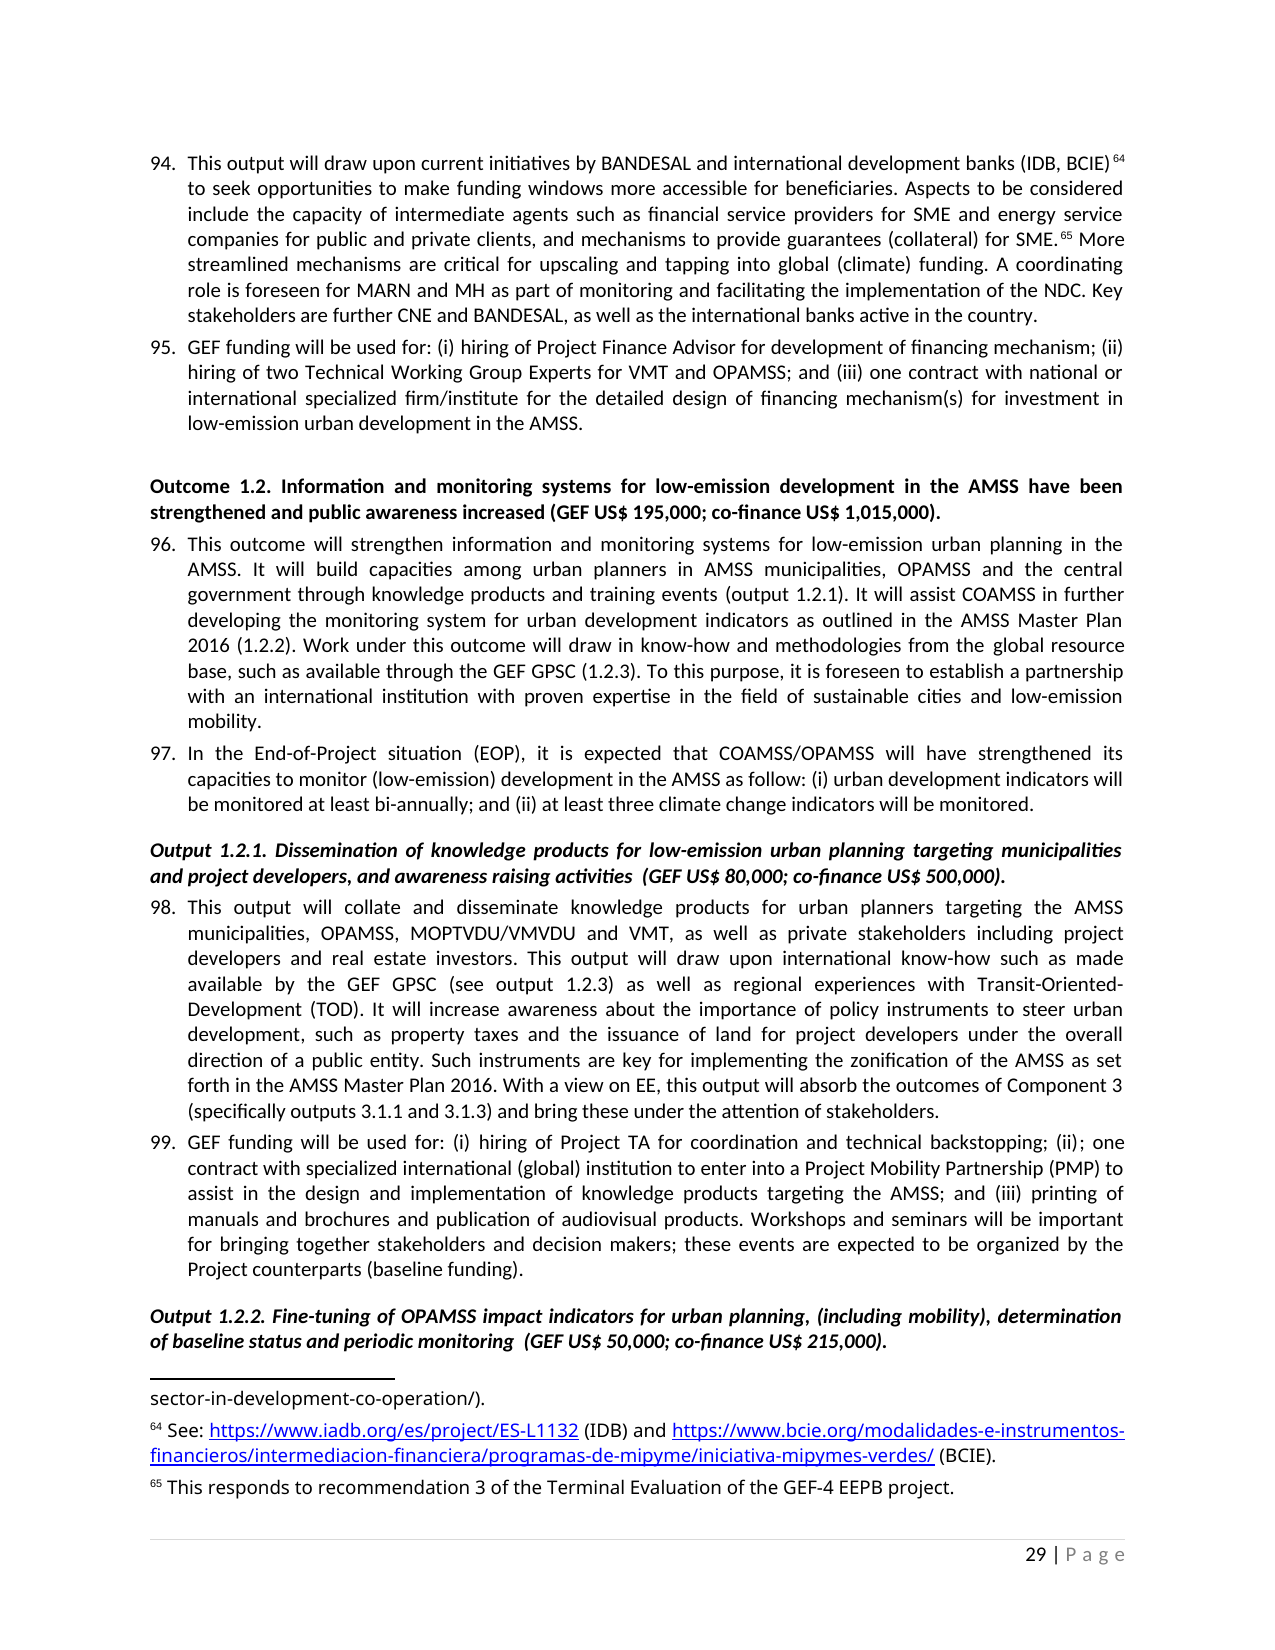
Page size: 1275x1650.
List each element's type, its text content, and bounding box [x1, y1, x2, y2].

list In the End-of-Project situation (EOP), it is expected that COAMSS/OPAMSS will have strengthened its capacities to monitor (low-emission) development in the AMSS as follow: (i) urban development indicators will be monitored at least bi-annually; and (ii) at least three climate change indicators will be monitored. [150, 740, 1125, 817]
list This outcome will strengthen information and monitoring systems for low-emission urban planning in the AMSS. It will build capacities among urban planners in AMSS municipalities, OPAMSS and the central government through knowledge products and training events (output 1.2.1). It will assist COAMSS in further developing the monitoring system for urban development indicators as outlined in the AMSS Master Plan 2016 (1.2.2). Work under this outcome will draw in know-how and methodologies from the global resource base, such as available through the GEF GPSC (1.2.3). To this purpose, it is foreseen to establish a partnership with an international institution with proven expertise in the field of sustainable cities and low-emission mobility. [150, 531, 1125, 734]
list This output will collate and disseminate knowledge products for urban planners targeting the AMSS municipalities, OPAMSS, MOPTVDU/VMVDU and VMT, as well as private stakeholders including project developers and real estate investors. This output will draw upon international know-how such as made available by the GEF GPSC (see output 1.2.3) as well as regional experiences with Transit-Oriented-Development (TOD). It will increase awareness about the importance of policy instruments to steer urban development, such as property taxes and the issuance of land for project developers under the overall direction of a public entity. Such instruments are key for implementing the zonification of the AMSS as set forth in the AMSS Master Plan 2016. With a view on EE, this output will absorb the outcomes of Component 3 (specifically outputs 3.1.1 and 3.1.3) and bring these under the attention of stakeholders. [150, 894, 1125, 1123]
list GEF funding will be used for: (i) hiring of Project Finance Advisor for development of financing mechanism; (ii) hiring of two Technical Working Group Experts for VMT and OPAMSS; and (iii) one contract with national or international specialized firm/institute for the detailed design of financing mechanism(s) for investment in low-emission urban development in the AMSS. [150, 334, 1125, 436]
list This output will draw upon current initiatives by BANDESAL and international development banks (IDB, BCIE) to seek opportunities to make funding windows more accessible for beneficiaries. Aspects to be considered include the capacity of intermediate agents such as financial service providers for SME and energy service companies for public and private clients, and mechanisms to provide guarantees (collateral) for SME. More streamlined mechanisms are critical for upscaling and tapping into global (climate) funding. A coordinating role is foreseen for MARN and MH as part of monitoring and facilitating the implementation of the NDC. Key stakeholders are further CNE and BANDESAL, as well as the international banks active in the country. [150, 150, 1125, 328]
text Output 1.2.2. Fine-tuning of OPAMSS impact indicators for urban planning, (including mobility), determination of baseline status and periodic monitoring (GEF US$ 50,000; co-finance US$ 215,000). [150, 1303, 1125, 1354]
text Output 1.2.1. Dissemination of knowledge products for low-emission urban planning targeting municipalities and project developers, and awareness raising activities (GEF US$ 80,000; co-finance US$ 500,000). [150, 837, 1125, 888]
text Outcome 1.2. Information and monitoring systems for low-emission development in the AMSS have been strengthened and public awareness increased (GEF US$ 195,000; co-finance US$ 1,015,000). [150, 474, 1125, 524]
list GEF funding will be used for: (i) hiring of Project TA for coordination and technical backstopping; (ii); one contract with specialized international (global) institution to enter into a Project Mobility Partnership (PMP) to assist in the design and implementation of knowledge products targeting the AMSS; and (iii) printing of manuals and brochures and publication of audiovisual products. Workshops and seminars will be important for bringing together stakeholders and decision makers; these events are expected to be organized by the Project counterparts (baseline funding). [150, 1129, 1125, 1282]
